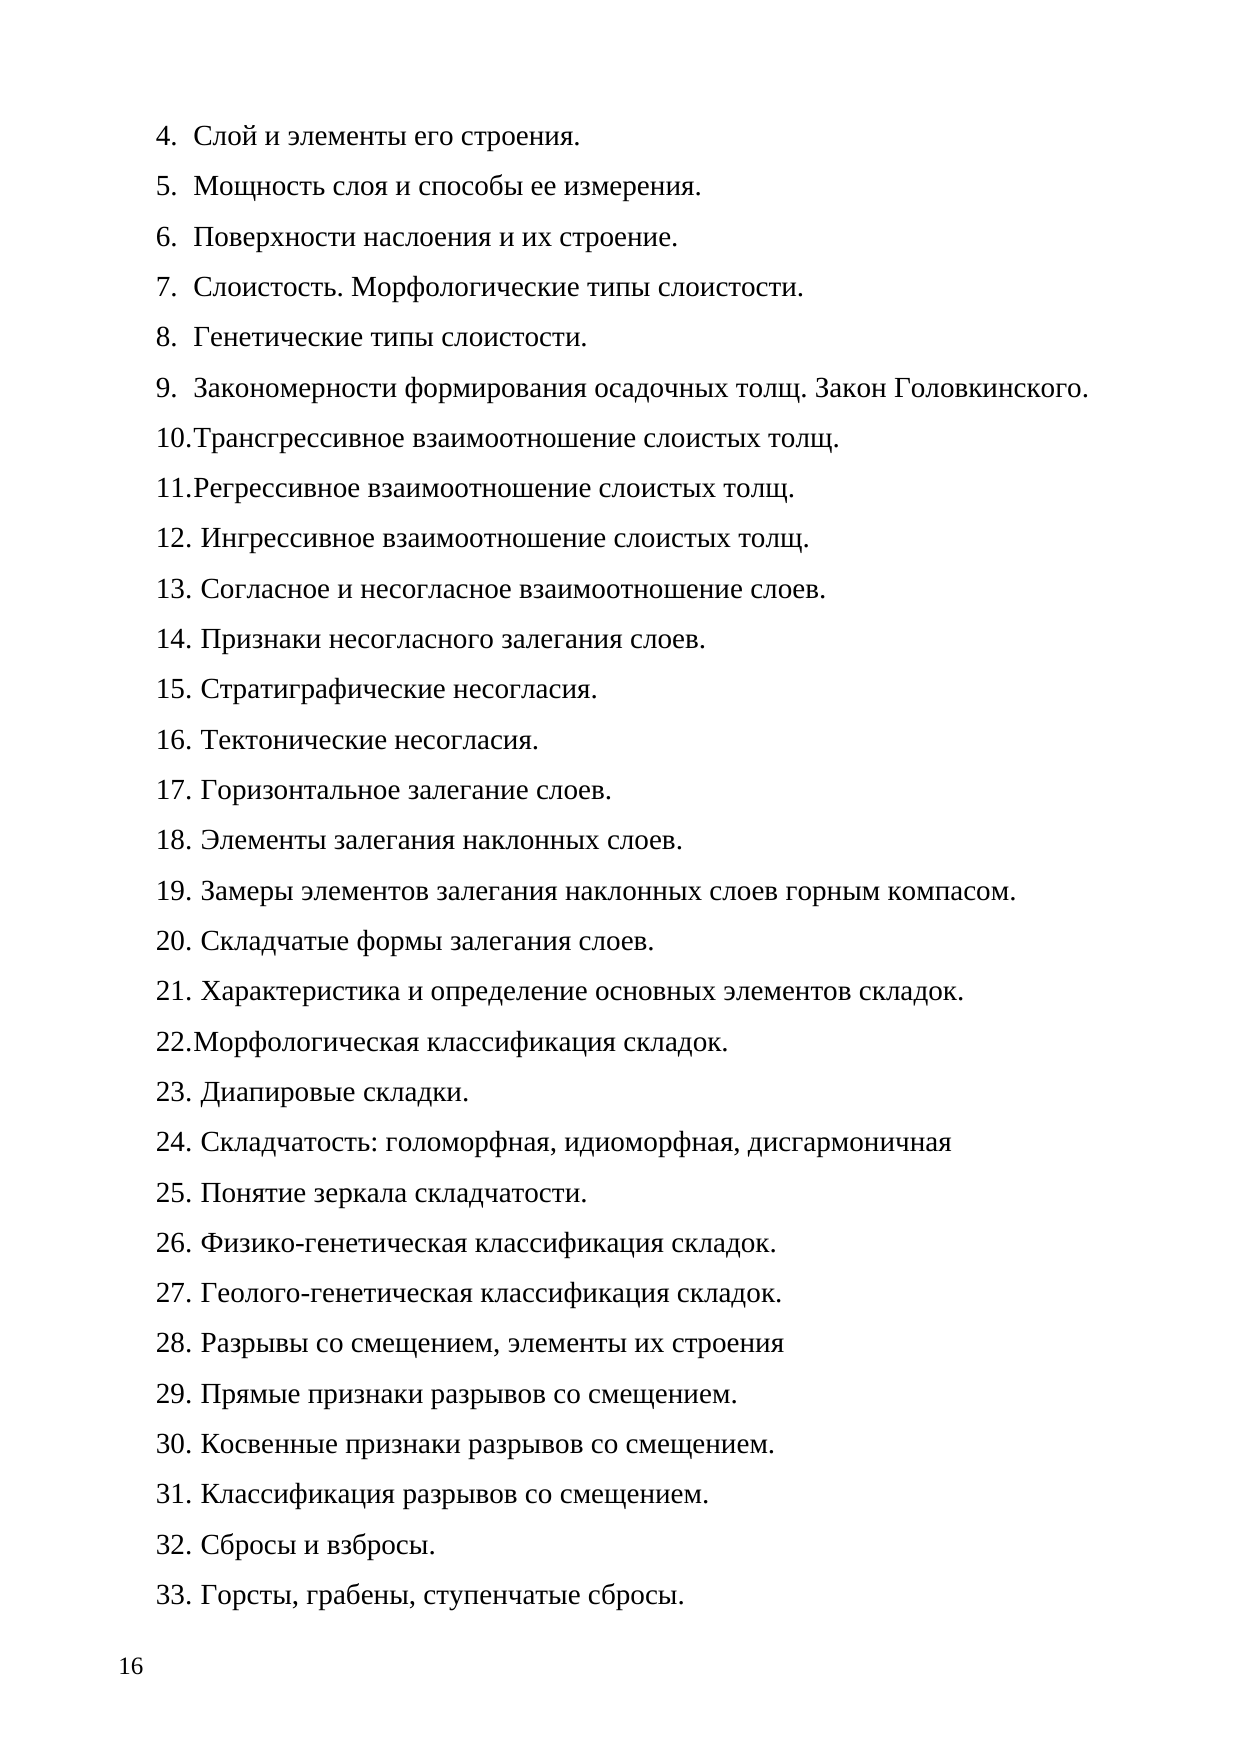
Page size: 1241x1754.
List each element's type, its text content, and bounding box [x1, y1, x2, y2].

list Поверхности наслоения и их строение. [156, 219, 1181, 252]
list Косвенные признаки разрывов со смещением. [156, 1426, 1181, 1460]
list Закономерности формирования осадочных толщ. Закон Головкинского. [156, 370, 1181, 403]
list Элементы залегания наклонных слоев. [156, 822, 1181, 856]
list Горизонтальное залегание слоев. [156, 772, 1181, 806]
list Диапировые складки. [156, 1074, 1181, 1108]
list Сбросы и взбросы. [156, 1527, 1181, 1560]
list Генетические типы слоистости. [156, 319, 1181, 353]
list Слой и элементы его строения. [156, 118, 1181, 152]
list Трансгрессивное взаимоотношение слоистых толщ. [156, 420, 1181, 453]
list Признаки несогласного залегания слоев. [156, 621, 1181, 655]
list Регрессивное взаимоотношение слоистых толщ. [156, 470, 1181, 504]
list Складчатые формы залегания слоев. [156, 923, 1181, 957]
list Стратиграфические несогласия. [156, 672, 1181, 705]
list Классификация разрывов со смещением. [156, 1477, 1181, 1510]
list Прямые признаки разрывов со смещением. [156, 1376, 1181, 1409]
list Складчатость: голоморфная, идиоморфная, дисгармоничная [156, 1124, 1181, 1158]
list Морфологическая классификация складок. [156, 1024, 1181, 1057]
list Ингрессивное взаимоотношение слоистых толщ. [156, 521, 1181, 554]
list Физико-генетическая классификация складок. [156, 1225, 1181, 1258]
list Замеры элементов залегания наклонных слоев горным компасом. [156, 873, 1181, 906]
list Мощность слоя и способы ее измерения. [156, 168, 1181, 202]
list Согласное и несогласное взаимоотношение слоев. [156, 571, 1181, 604]
list Геолого-генетическая классификация складок. [156, 1275, 1181, 1309]
list Понятие зеркала складчатости. [156, 1175, 1181, 1208]
list Разрывы со смещением, элементы их строения [156, 1326, 1181, 1359]
list Слоистость. Морфологические типы слоистости. [156, 269, 1181, 303]
list Горсты, грабены, ступенчатые сбросы. [156, 1577, 1181, 1611]
list Характеристика и определение основных элементов складок. [156, 973, 1181, 1007]
list Тектонические несогласия. [156, 722, 1181, 755]
